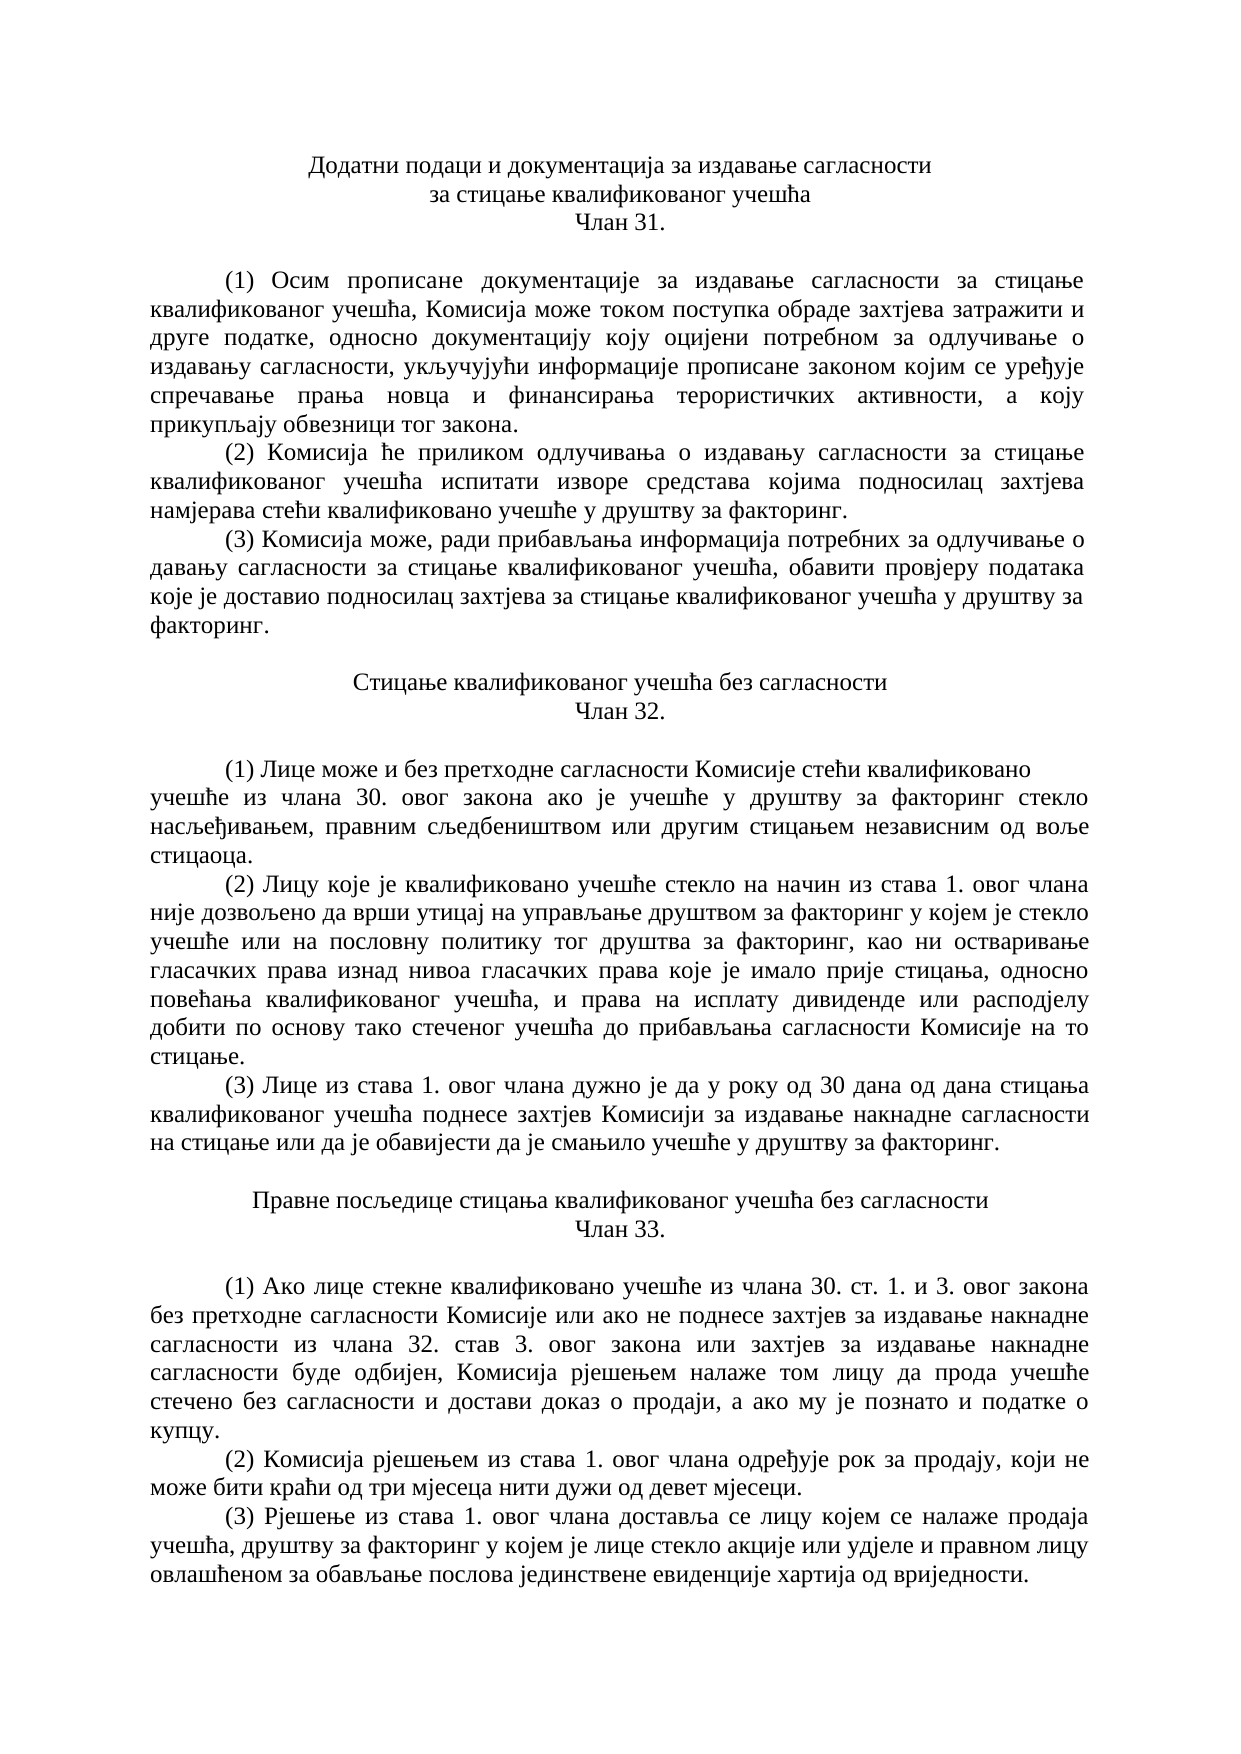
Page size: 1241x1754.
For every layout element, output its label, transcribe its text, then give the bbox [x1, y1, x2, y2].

subtitle Члан 33. [150, 1214, 1090, 1242]
text учешће из члана 30. овог закона ако је учешће у друштву за факторинг стекло насљеђивањем, правним сљедбеништвом или другим стицањем независним од воље стицаоца. [150, 782, 1090, 869]
subtitle Стицање квалификованог учешћа без сагласности [150, 667, 1090, 696]
subtitle Члан 32. [150, 696, 1090, 725]
subtitle за стицање квалификованог учешћа [150, 179, 1090, 207]
text (3) Рјешење из става 1. овог члана доставља се лицу којем се налаже продаја учешћа, друштву за факторинг у којем је лице стекло акције или удјеле и правном лицу овлашћеном за обављање послова јединствене евиденције хартија од вриједности. [150, 1501, 1090, 1587]
text (3) Комисија може, ради прибављања информација потребних за одлучивање о давању сагласности за стицање квалификованог учешћа, обавити провјеру података које је доставио подносилац захтјева за стицање квалификованог учешћа у друштву за факторинг. [150, 524, 1084, 639]
subtitle Додатни подаци и документација за издавање сагласности [150, 150, 1090, 179]
text (3) Лице из става 1. овог члана дужно је да у року од 30 дана од дана стицања квалификованог учешћа поднесе захтјев Комисији за издавање накнадне сагласности на стицање или да је обавијести да је смањило учешће у друштву за факторинг. [150, 1070, 1090, 1156]
subtitle Правне посљедице стицања квалификованог учешћа без сагласности [150, 1185, 1090, 1214]
text (1) Лице може и без претходне сагласности Комисије стећи квалификовано [150, 754, 1090, 782]
text (2) Комисија рјешењем из става 1. овог члана одређује рок за продају, који не може бити краћи од три мјесеца нити дужи од девет мјесеци. [150, 1444, 1090, 1501]
text (2) Лицу које је квалификовано учешће стекло на начин из става 1. овог члана није дозвољено да врши утицај на управљање друштвом за факторинг у којем је стекло учешће или на пословну политику тог друштва за факторинг, као ни остваривање гласачких права изнад нивоа гласачких права које је имало прије стицања, односно повећања квалификованог учешћа, и права на исплату дивиденде или расподјелу добити по основу тако стеченог учешћа до прибављања сагласности Комисије на то стицање. [150, 869, 1090, 1070]
text (1) Ако лице стекне квалификовано учешће из члана 30. ст. 1. и 3. овог закона без претходне сагласности Комисије или ако не поднесе захтјев за издавање накнадне сагласности из члана 32. став 3. овог закона или захтјев за издавање накнадне сагласности буде одбијен, Комисија рјешењем налаже том лицу да прoда учешће стечено без сагласности и достави доказ о продаји, а ако му је познато и податке о купцу. [150, 1271, 1090, 1444]
text (1) Осим прописане документације за издавање сагласности за стицање квалификованог учешћа, Комисија може током поступка обраде захтјева затражити и друге податке, односно документацију коју оцијени потребном за одлучивање о издавању сагласности, укључујући информације прописане законом којим се уређује спречавање прања новца и финансирања терористичких активности, а коју прикупљају обвезници тог закона. [150, 265, 1084, 437]
text (2) Комисија ће приликом одлучивања о издавању сагласности за стицање квалификованог учешћа испитати изворе средстава којима подносилац захтјева намјерава стећи квалификовано учешће у друштву за факторинг. [150, 437, 1084, 524]
subtitle Члан 31. [150, 207, 1090, 236]
